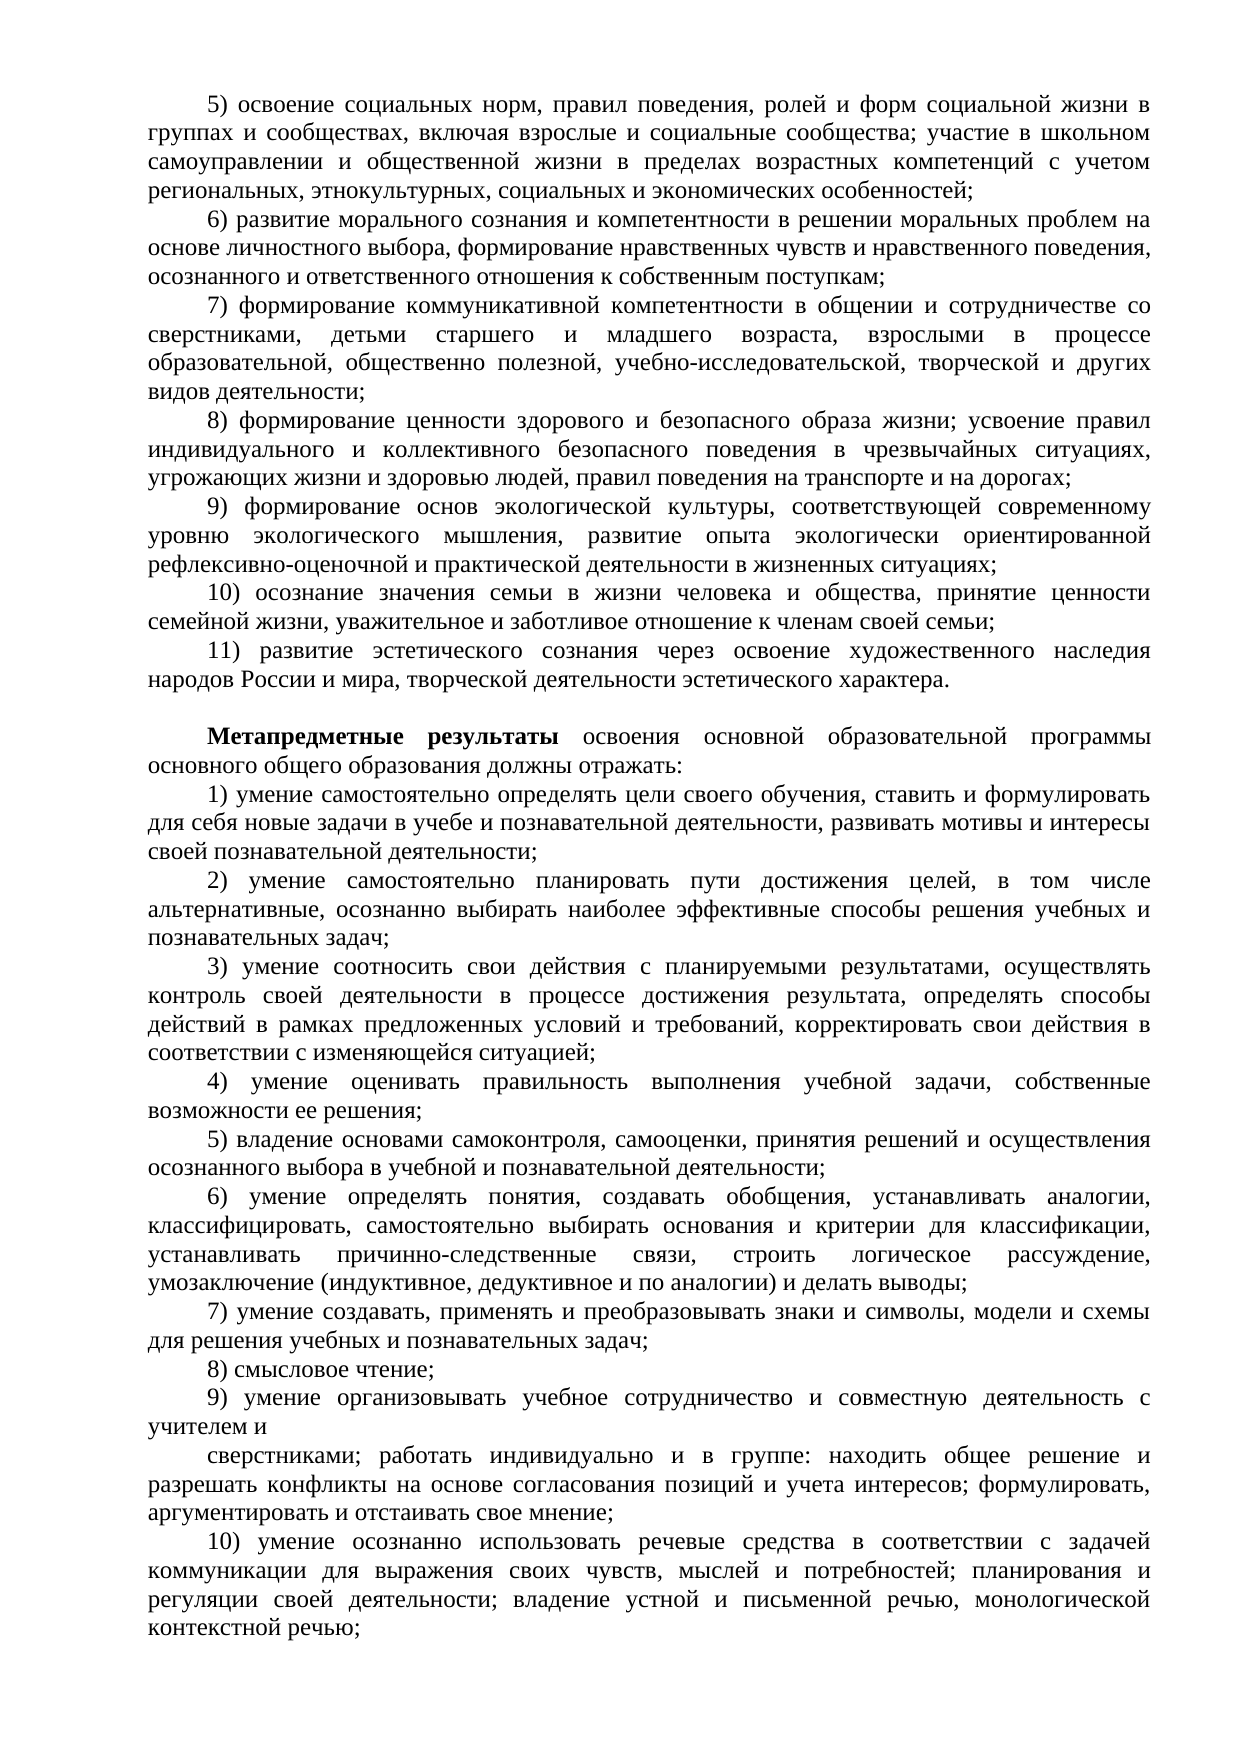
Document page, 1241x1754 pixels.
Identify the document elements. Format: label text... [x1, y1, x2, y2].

text 9) формирование основ экологической культуры, соответствующей современному уровню экологического мышления, развитие опыта экологически ориентированной рефлексивно-оценочной и практической деятельности в жизненных ситуациях; [148, 491, 1152, 577]
text 5) владение основами самоконтроля, самооценки, принятия решений и осуществления осознанного выбора в учебной и познавательной деятельности; [148, 1124, 1152, 1181]
text 10) осознание значения семьи в жизни человека и общества, принятие ценности семейной жизни, уважительное и заботливое отношение к членам своей семьи; [148, 577, 1152, 635]
text 8) смысловое чтение; [148, 1354, 1152, 1382]
text 6) умение определять понятия, создавать обобщения, устанавливать аналогии, классифицировать, самостоятельно выбирать основания и критерии для классификации, устанавливать причинно-следственные связи, строить логическое рассуждение, умозаключение (индуктивное, дедуктивное и по аналогии) и делать выводы; [148, 1181, 1152, 1296]
text 7) умение создавать, применять и преобразовывать знаки и символы, модели и схемы для решения учебных и познавательных задач; [148, 1296, 1152, 1354]
text 10) умение осознанно использовать речевые средства в соответствии с задачей коммуникации для выражения своих чувств, мыслей и потребностей; планирования и регуляции своей деятельности; владение устной и письменной речью, монологической контекстной речью; [148, 1526, 1152, 1641]
text 4) умение оценивать правильность выполнения учебной задачи, собственные возможности ее решения; [148, 1066, 1152, 1124]
text 6) развитие морального сознания и компетентности в решении моральных проблем на основе личностного выбора, формирование нравственных чувств и нравственного поведения, осознанного и ответственного отношения к собственным поступкам; [148, 204, 1152, 290]
text 9) умение организовывать учебное сотрудничество и совместную деятельность с учителем и [148, 1382, 1152, 1440]
text 1) умение самостоятельно определять цели своего обучения, ставить и формулировать для себя новые задачи в учебе и познавательной деятельности, развивать мотивы и интересы своей познавательной деятельности; [148, 779, 1152, 865]
text 2) умение самостоятельно планировать пути достижения целей, в том числе альтернативные, осознанно выбирать наиболее эффективные способы решения учебных и познавательных задач; [148, 865, 1152, 951]
text Метапредметные результаты освоения основной образовательной программы основного общего образования должны отражать: [148, 721, 1152, 779]
text 3) умение соотносить свои действия с планируемыми результатами, осуществлять контроль своей деятельности в процессе достижения результата, определять способы действий в рамках предложенных условий и требований, корректировать свои действия в соответствии с изменяющейся ситуацией; [148, 951, 1152, 1066]
text 11) развитие эстетического сознания через освоение художественного наследия народов России и мира, творческой деятельности эстетического характера. [148, 635, 1152, 692]
text 8) формирование ценности здорового и безопасного образа жизни; усвоение правил индивидуального и коллективного безопасного поведения в чрезвычайных ситуациях, угрожающих жизни и здоровью людей, правил поведения на транспорте и на дорогах; [148, 405, 1152, 491]
text 7) формирование коммуникативной компетентности в общении и сотрудничестве со сверстниками, детьми старшего и младшего возраста, взрослыми в процессе образовательной, общественно полезной, учебно-исследовательской, творческой и других видов деятельности; [148, 290, 1152, 405]
text сверстниками; работать индивидуально и в группе: находить общее решение и разрешать конфликты на основе согласования позиций и учета интересов; формулировать, аргументировать и отстаивать свое мнение; [148, 1440, 1152, 1526]
text 5) освоение социальных норм, правил поведения, ролей и форм социальной жизни в группах и сообществах, включая взрослые и социальные сообщества; участие в школьном самоуправлении и общественной жизни в пределах возрастных компетенций с учетом региональных, этнокультурных, социальных и экономических особенностей; [148, 89, 1152, 204]
